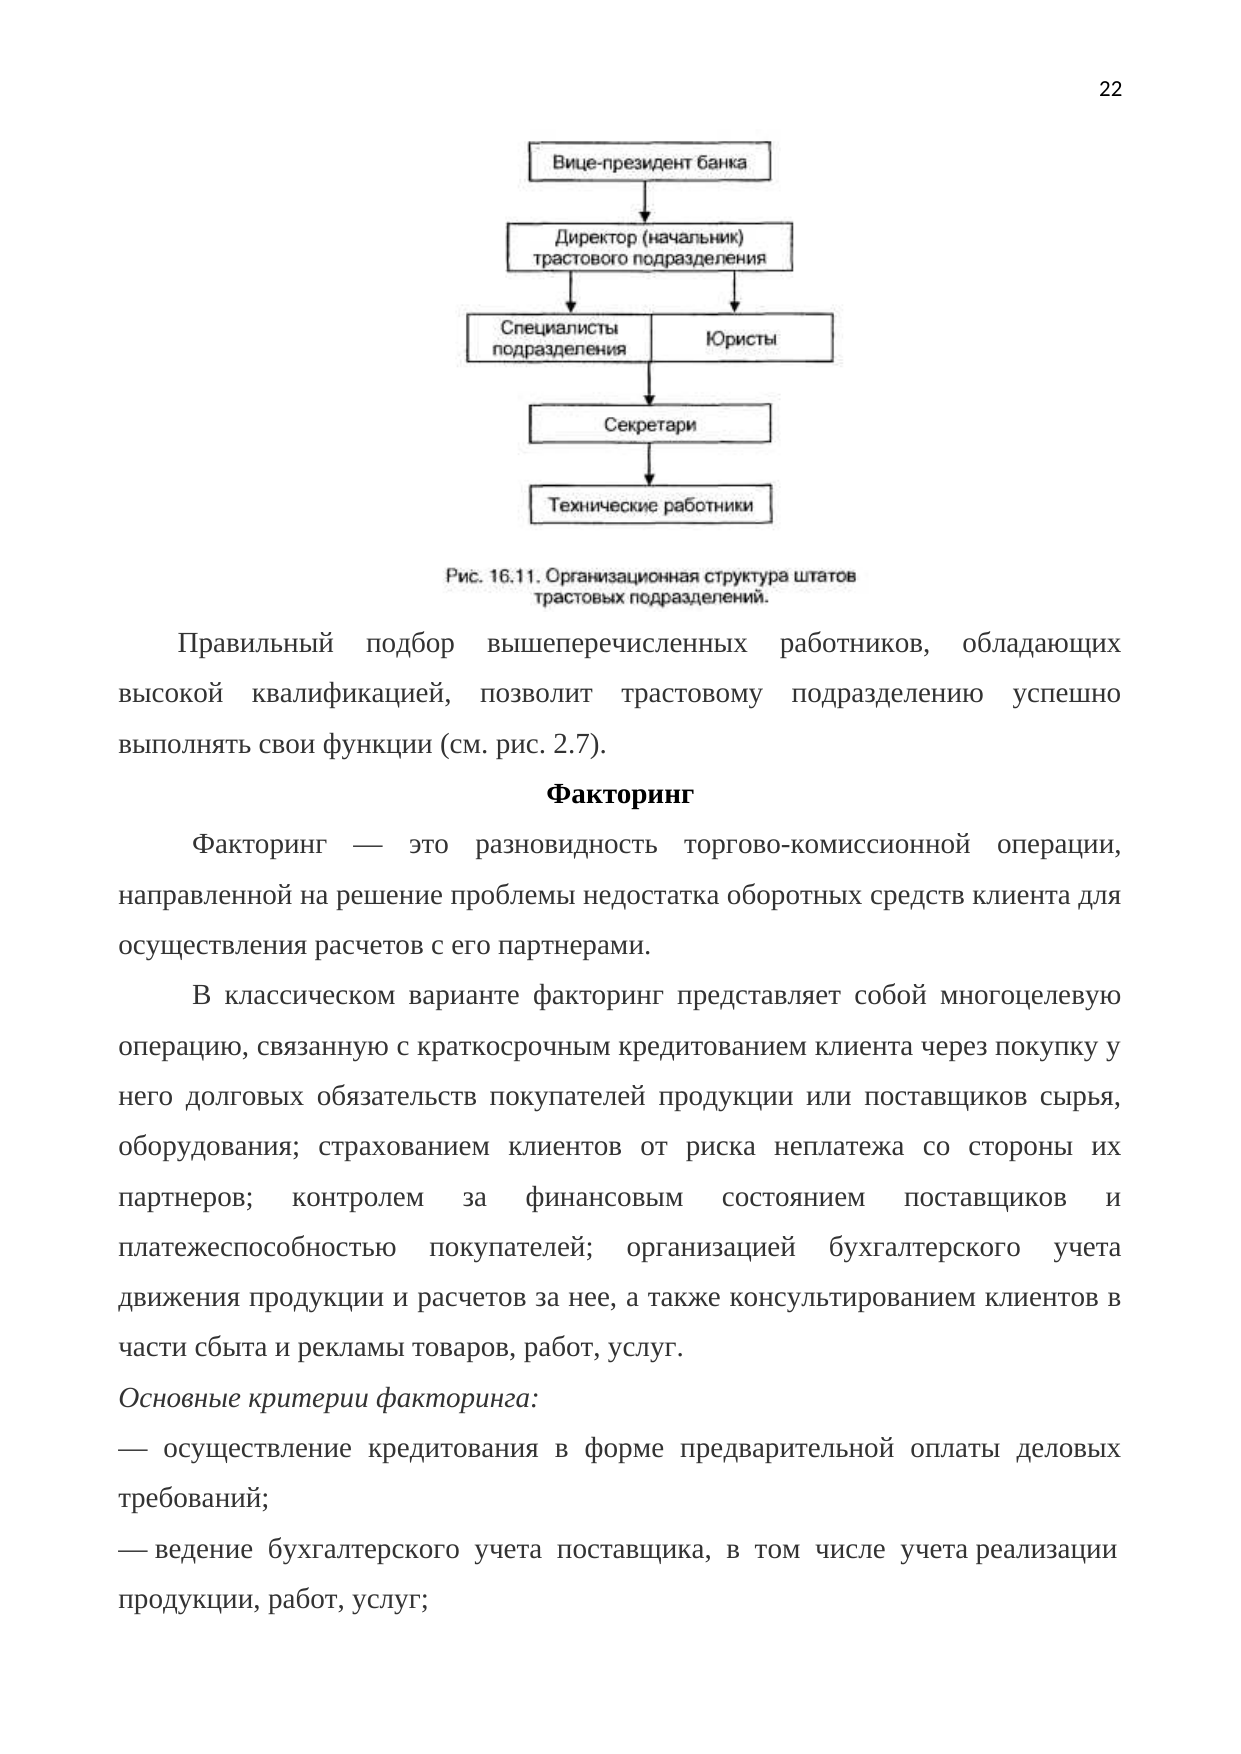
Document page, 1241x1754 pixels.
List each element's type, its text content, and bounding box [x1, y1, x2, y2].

text В классическом варианте факторинг представляет собой многоцелевую операцию, связанную с краткосрочным кредитованием клиента через покупку у него долговых обязательств покупателей продукции или поставщиков сырья, оборудования; страхованием клиентов от риска неплатежа со стороны их партнеров; контролем за финансовым состоянием поставщиков и платежеспособностью покупателей; организацией бухгалтерского учета движения продукции и расчетов за нее, а также консультированием клиентов в части сбыта и рекламы товаров, работ, услуг. [118, 977, 1122, 1363]
text — осуществление кредитования в форме предварительной оплаты деловых требований; [118, 1430, 1122, 1514]
picture [368, 129, 931, 612]
text Правильный подбор вышеперечисленных работников, обладающих высокой квалификацией, позволит трастовому подразделению успешно выполнять свои функции (см. рис. 2.7). [118, 625, 1122, 759]
text Факторинг [118, 776, 1122, 810]
text Основные критерии факторинга: [118, 1380, 1122, 1413]
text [118, 1531, 1122, 1615]
text Факторинг — это разновидность торгово-комиссионной операции, направленной на решение проблемы недостатка оборотных средств клиента для осуществления расчетов с его партнерами. [118, 826, 1122, 961]
